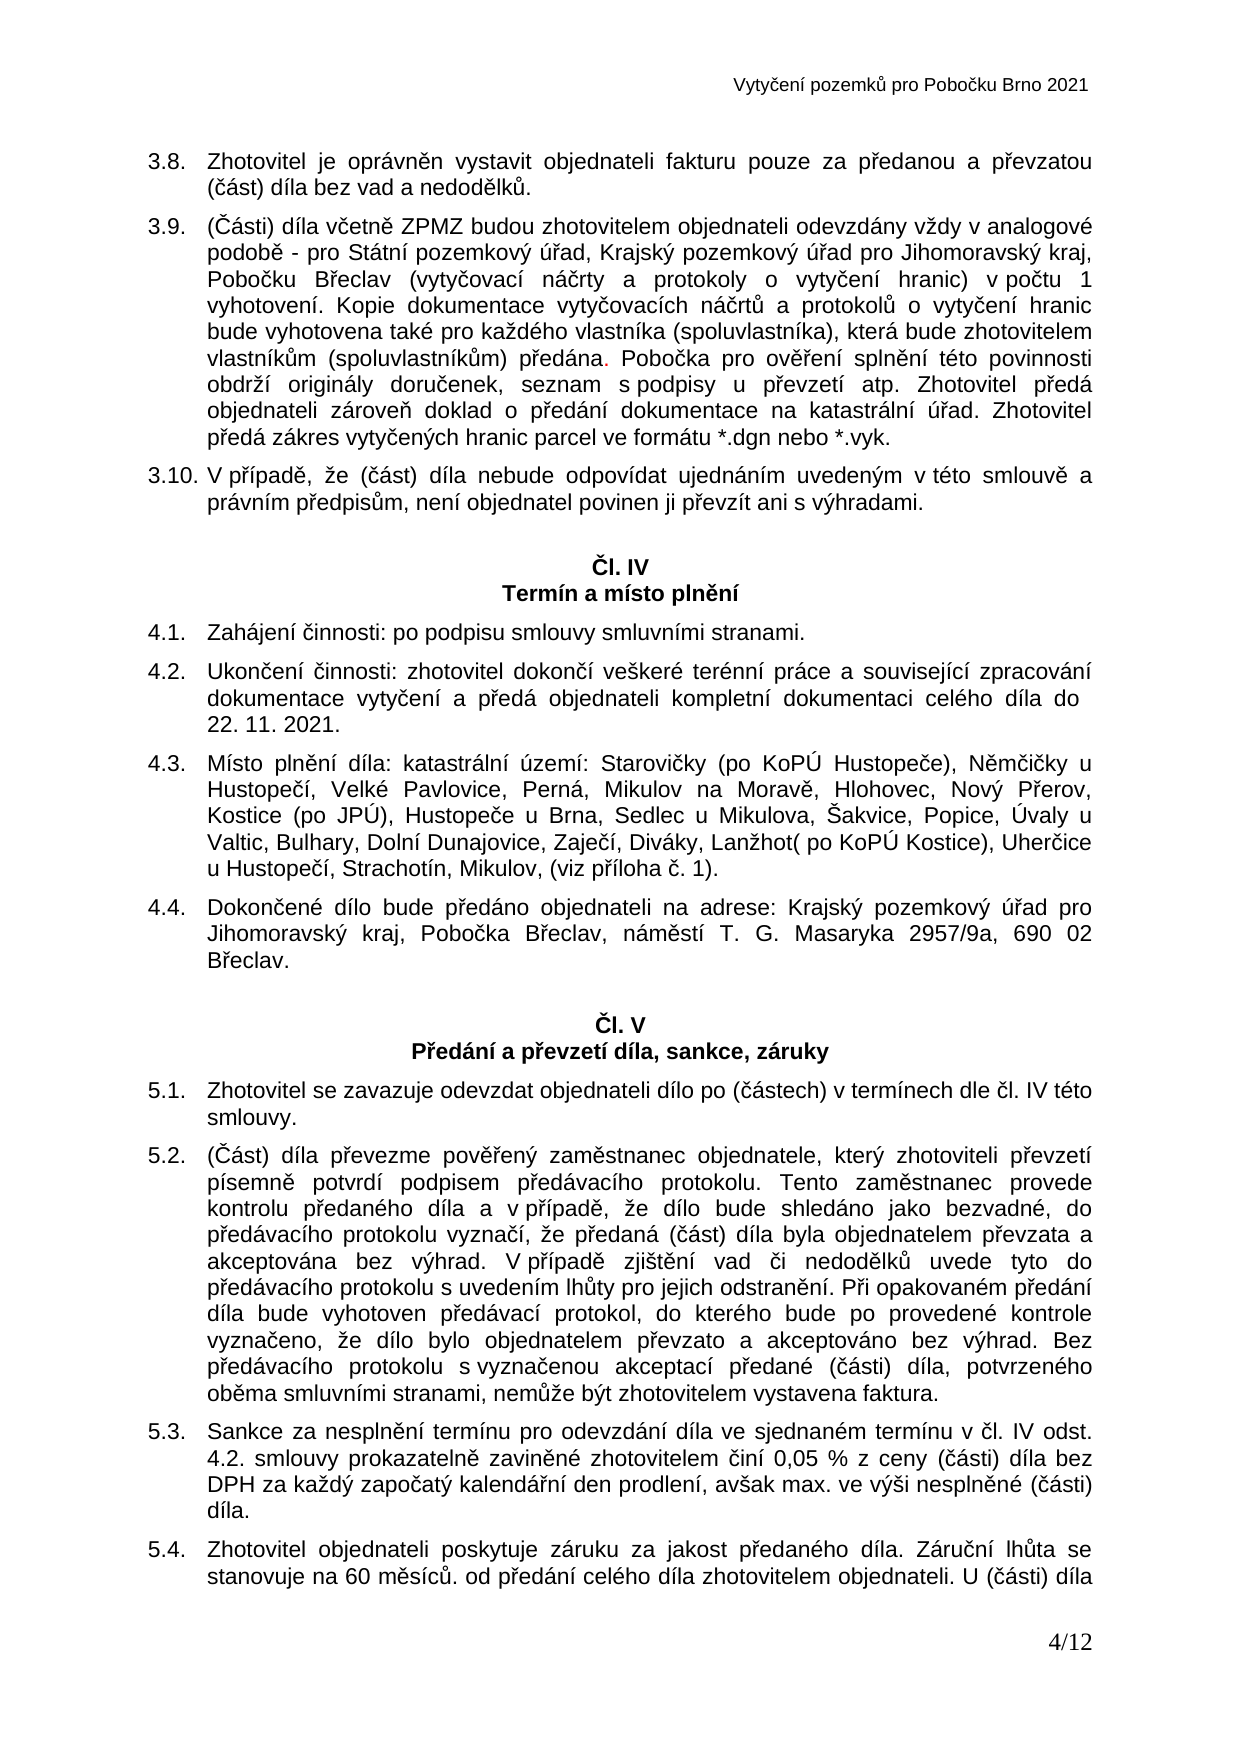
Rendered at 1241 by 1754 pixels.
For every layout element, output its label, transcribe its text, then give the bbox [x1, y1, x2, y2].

list Sankce za nesplnění termínu pro odevzdání díla ve sjednaném termínu v čl. IV odst. 4.2. smlouvy prokazatelně zaviněné zhotovitelem činí 0,05 % z ceny (části) díla bez DPH za každý započatý kalendářní den prodlení, avšak max. ve výši nesplněné (části) díla. [148, 1418, 1093, 1524]
subtitle Čl. IV [148, 554, 1093, 580]
list V případě, že (část) díla nebude odpovídat ujednáním uvedeným v této smlouvě a právním předpisům, není objednatel povinen ji převzít ani s výhradami. [148, 462, 1093, 515]
list Dokončené dílo bude předáno objednateli na adrese: Krajský pozemkový úřad pro Jihomoravský kraj, Pobočka Břeclav, náměstí T. G. Masaryka 2957/9a, 690 02 Břeclav. [148, 894, 1093, 973]
list Zhotovitel je oprávněn vystavit objednateli fakturu pouze za předanou a převzatou (část) díla bez vad a nedodělků. [148, 148, 1093, 200]
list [148, 1536, 1093, 1589]
list Ukončení činnosti: zhotovitel dokončí veškeré terénní práce a související zpracování dokumentace vytyčení a předá objednateli kompletní dokumentaci celého díla do 22. 11. 2021. [148, 658, 1093, 737]
subtitle Předání a převzetí díla, sankce, záruky [148, 1038, 1093, 1064]
list Zahájení činnosti: po podpisu smlouvy smluvními stranami. [148, 619, 1093, 646]
subtitle Termín a místo plnění [148, 580, 1093, 607]
list Místo plnění díla: katastrální území: Starovičky (po KoPÚ Hustopeče), Němčičky u Hustopečí, Velké Pavlovice, Perná, Mikulov na Moravě, Hlohovec, Nový Přerov, Kostice (po JPÚ), Hustopeče u Brna, Sedlec u Mikulova, Šakvice, Popice, Úvaly u Valtic, Bulhary, Dolní Dunajovice, Zaječí, Diváky, Lanžhot( po KoPÚ Kostice), Uherčice u Hustopečí, Strachotín, Mikulov, (viz příloha č. 1). [148, 750, 1093, 881]
subtitle Čl. V [148, 1012, 1093, 1038]
list (Části) díla včetně ZPMZ budou zhotovitelem objednateli odevzdány vždy v analogové podobě - pro Státní pozemkový úřad, Krajský pozemkový úřad pro Jihomoravský kraj, Pobočku Břeclav (vytyčovací náčrty a protokoly o vytyčení hranic) v počtu 1 vyhotovení. Kopie dokumentace vytyčovacích náčrtů a protokolů o vytyčení hranic bude vyhotovena také pro každého vlastníka (spoluvlastníka), která bude zhotovitelem vlastníkům (spoluvlastníkům) předána. Pobočka pro ověření splnění této povinnosti obdrží originály doručenek, seznam s podpisy u převzetí atp. Zhotovitel předá objednateli zároveň doklad o předání dokumentace na katastrální úřad. Zhotovitel předá zákres vytyčených hranic parcel ve formátu *.dgn nebo *.vyk. [148, 213, 1093, 450]
list (Část) díla převezme pověřený zaměstnanec objednatele, který zhotoviteli převzetí písemně potvrdí podpisem předávacího protokolu. Tento zaměstnanec provede kontrolu předaného díla a v případě, že dílo bude shledáno jako bezvadné, do předávacího protokolu vyznačí, že předaná (část) díla byla objednatelem převzata a akceptována bez výhrad. V případě zjištění vad či nedodělků uvede tyto do předávacího protokolu s uvedením lhůty pro jejich odstranění. Při opakovaném předání díla bude vyhotoven předávací protokol, do kterého bude po provedené kontrole vyznačeno, že dílo bylo objednatelem převzato a akceptováno bez výhrad. Bez předávacího protokolu s vyznačenou akceptací předané (části) díla, potvrzeného oběma smluvními stranami, nemůže být zhotovitelem vystavena faktura. [148, 1142, 1093, 1406]
list Zhotovitel se zavazuje odevzdat objednateli dílo po (částech) v termínech dle čl. IV této smlouvy. [148, 1077, 1093, 1130]
